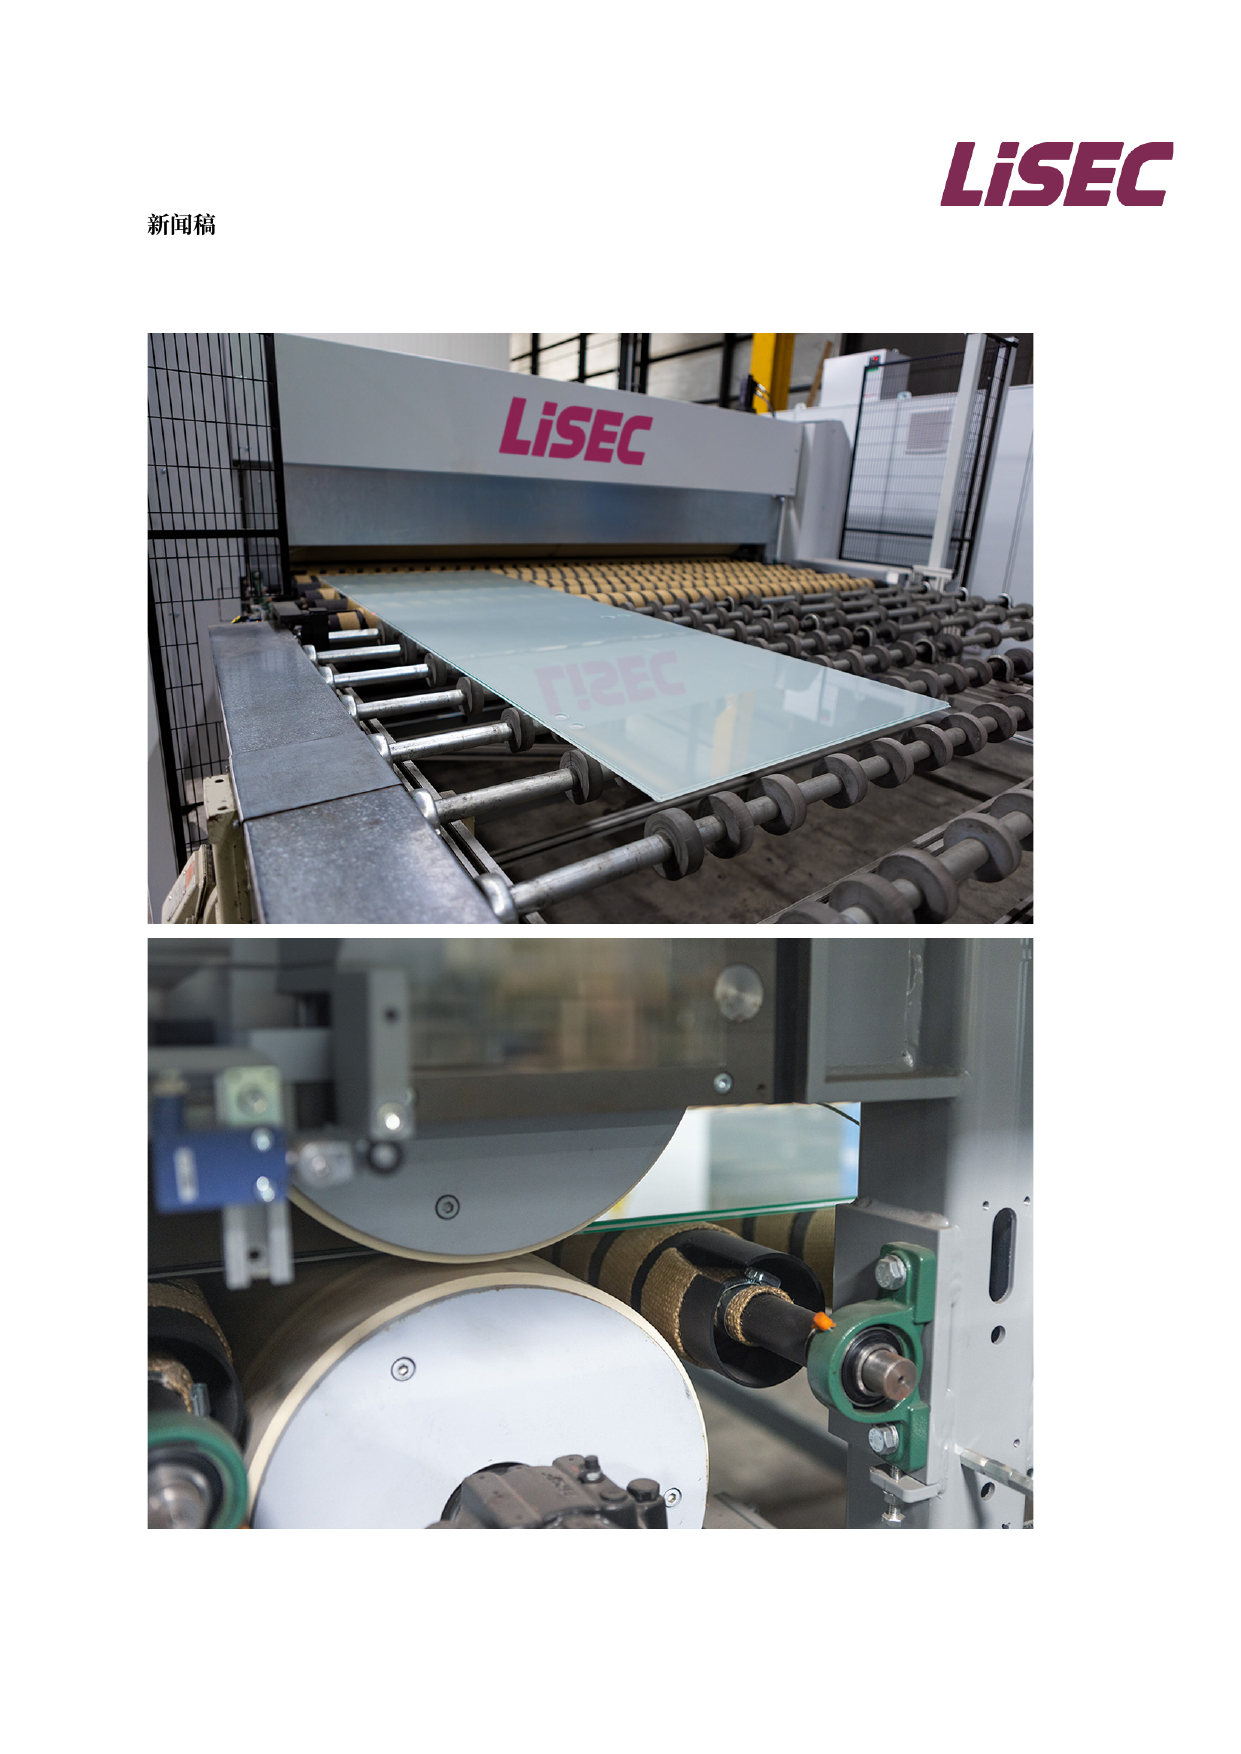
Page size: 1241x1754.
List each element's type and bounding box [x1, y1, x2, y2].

picture [147, 333, 1034, 924]
picture [147, 938, 1034, 1529]
picture [939, 142, 1173, 205]
